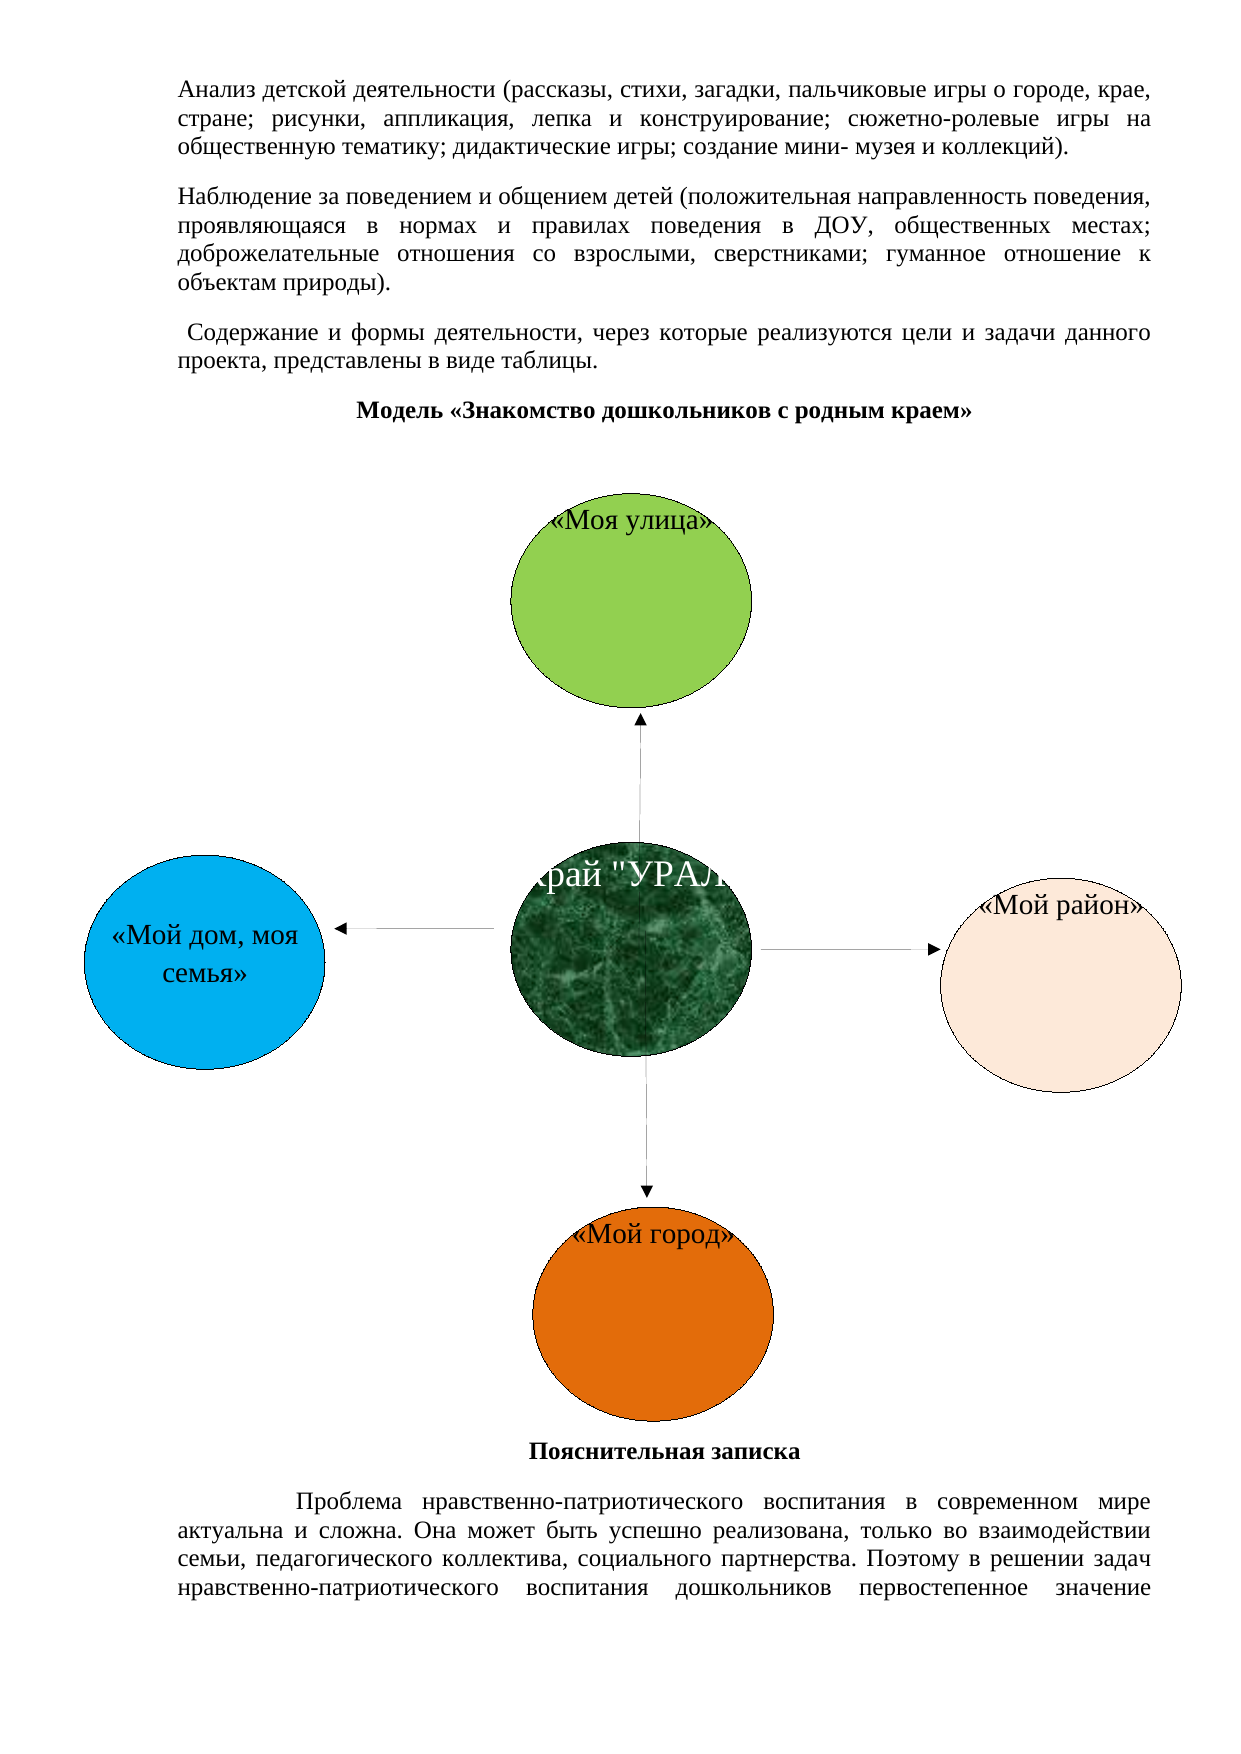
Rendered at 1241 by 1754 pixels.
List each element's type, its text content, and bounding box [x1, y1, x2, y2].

picture [552, 870, 560, 885]
picture [510, 842, 752, 1056]
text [177, 1486, 1152, 1601]
text Анализ детской деятельности (рассказы, стихи, загадки, пальчиковые игры о городе, крае, стране; рисунки, аппликация, лепка и конструирование; сюжетно-ролевые игры на общественную тематику; дидактические игры; создание мини- музея и коллекций). [177, 74, 1152, 160]
text Пояснительная записка [177, 1436, 1152, 1465]
text Модель «Знакомство дошкольников с родным краем» [177, 395, 1152, 424]
text Содержание и формы деятельности, через которые реализуются цели и задачи данного проекта, представлены в виде таблицы. [177, 317, 1152, 374]
text Наблюдение за поведением и общением детей (положительная направленность поведения, проявляющаяся в нормах и правилах поведения в ДОУ, общественных местах; доброжелательные отношения со взрослыми, сверстниками; гуманное отношение к объектам природы). [177, 181, 1152, 296]
picture [681, 864, 690, 876]
